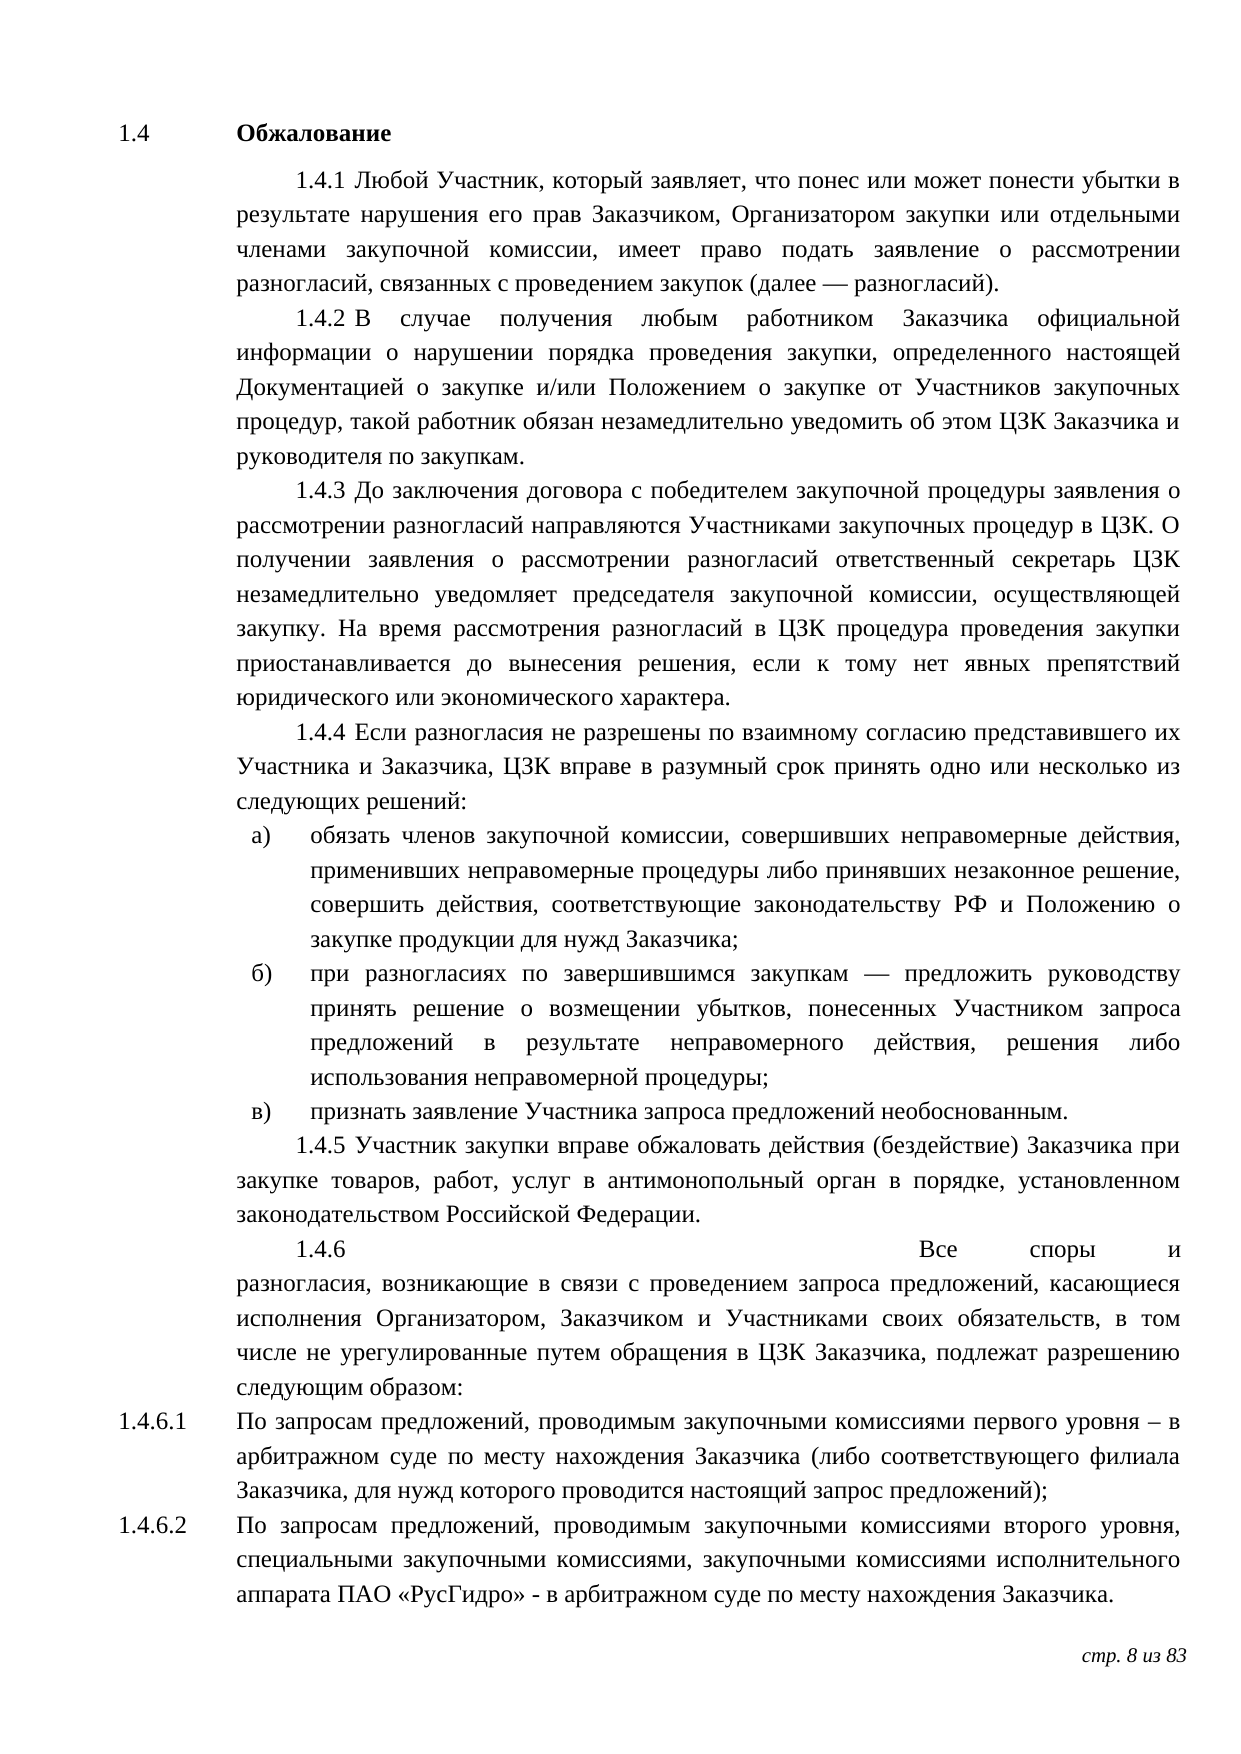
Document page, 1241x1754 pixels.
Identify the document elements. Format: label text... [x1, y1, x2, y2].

text По запросам предложений, проводимым закупочными комиссиями второго уровня, специальными закупочными комиссиями, закупочными комиссиями исполнительного аппарата ПАО «РусГидро» - в арбитражном суде по месту нахождения Заказчика. [118, 1510, 1181, 1607]
subtitle Обжалование [118, 118, 1181, 147]
text Любой Участник, который заявляет, что понес или может понести убытки в результате нарушения его прав Заказчиком, Организатором закупки или отдельными членами закупочной комиссии, имеет право подать заявление о рассмотрении разногласий, связанных с проведением закупок (далее — разногласий). [236, 165, 1181, 297]
text До заключения договора с победителем закупочной процедуры заявления о рассмотрении разногласий направляются Участниками закупочных процедур в ЦЗК. О получении заявления о рассмотрении разногласий ответственный секретарь ЦЗК незамедлительно уведомляет председателя закупочной комиссии, осуществляющей закупку. На время рассмотрения разногласий в ЦЗК процедура проведения закупки приостанавливается до вынесения решения, если к тому нет явных препятствий юридического или экономического характера. [236, 475, 1181, 711]
text Если разногласия не разрешены по взаимному согласию представившего их Участника и Заказчика, ЦЗК вправе в разумный срок принять одно или несколько из следующих решений: [236, 717, 1181, 814]
list при разногласиях по завершившимся закупкам — предложить руководству принять решение о возмещении убытков, понесенных Участником запроса предложений в результате неправомерного действия, решения либо использования неправомерной процедуры; [251, 958, 1181, 1090]
text Участник закупки вправе обжаловать действия (бездействие) Заказчика при закупке товаров, работ, услуг в антимонопольный орган в порядке, установленном законодательством Российской Федерации. [236, 1131, 1181, 1228]
text По запросам предложений, проводимым закупочными комиссиями первого уровня – в арбитражном суде по месту нахождения Заказчика (либо соответствующего филиала Заказчика, для нужд которого проводится настоящий запрос предложений); [118, 1406, 1181, 1504]
list обязать членов закупочной комиссии, совершивших неправомерные действия, применивших неправомерные процедуры либо принявших незаконное решение, совершить действия, соответствующие законодательству РФ и Положению о закупке продукции для нужд Заказчика; [251, 820, 1181, 952]
list признать заявление Участника запроса предложений необоснованным. [251, 1096, 1181, 1125]
text Все споры и разногласия, возникающие в связи с проведением запроса предложений, касающиеся исполнения Организатором, Заказчиком и Участниками своих обязательств, в том числе не урегулированные путем обращения в ЦЗК Заказчика, подлежат разрешению следующим образом: [236, 1234, 1181, 1401]
text В случае получения любым работником Заказчика официальной информации о нарушении порядка проведения закупки, определенного настоящей Документацией о закупке и/или Положением о закупке от Участников закупочных процедур, такой работник обязан незамедлительно уведомить об этом ЦЗК Заказчика и руководителя по закупкам. [236, 303, 1181, 470]
